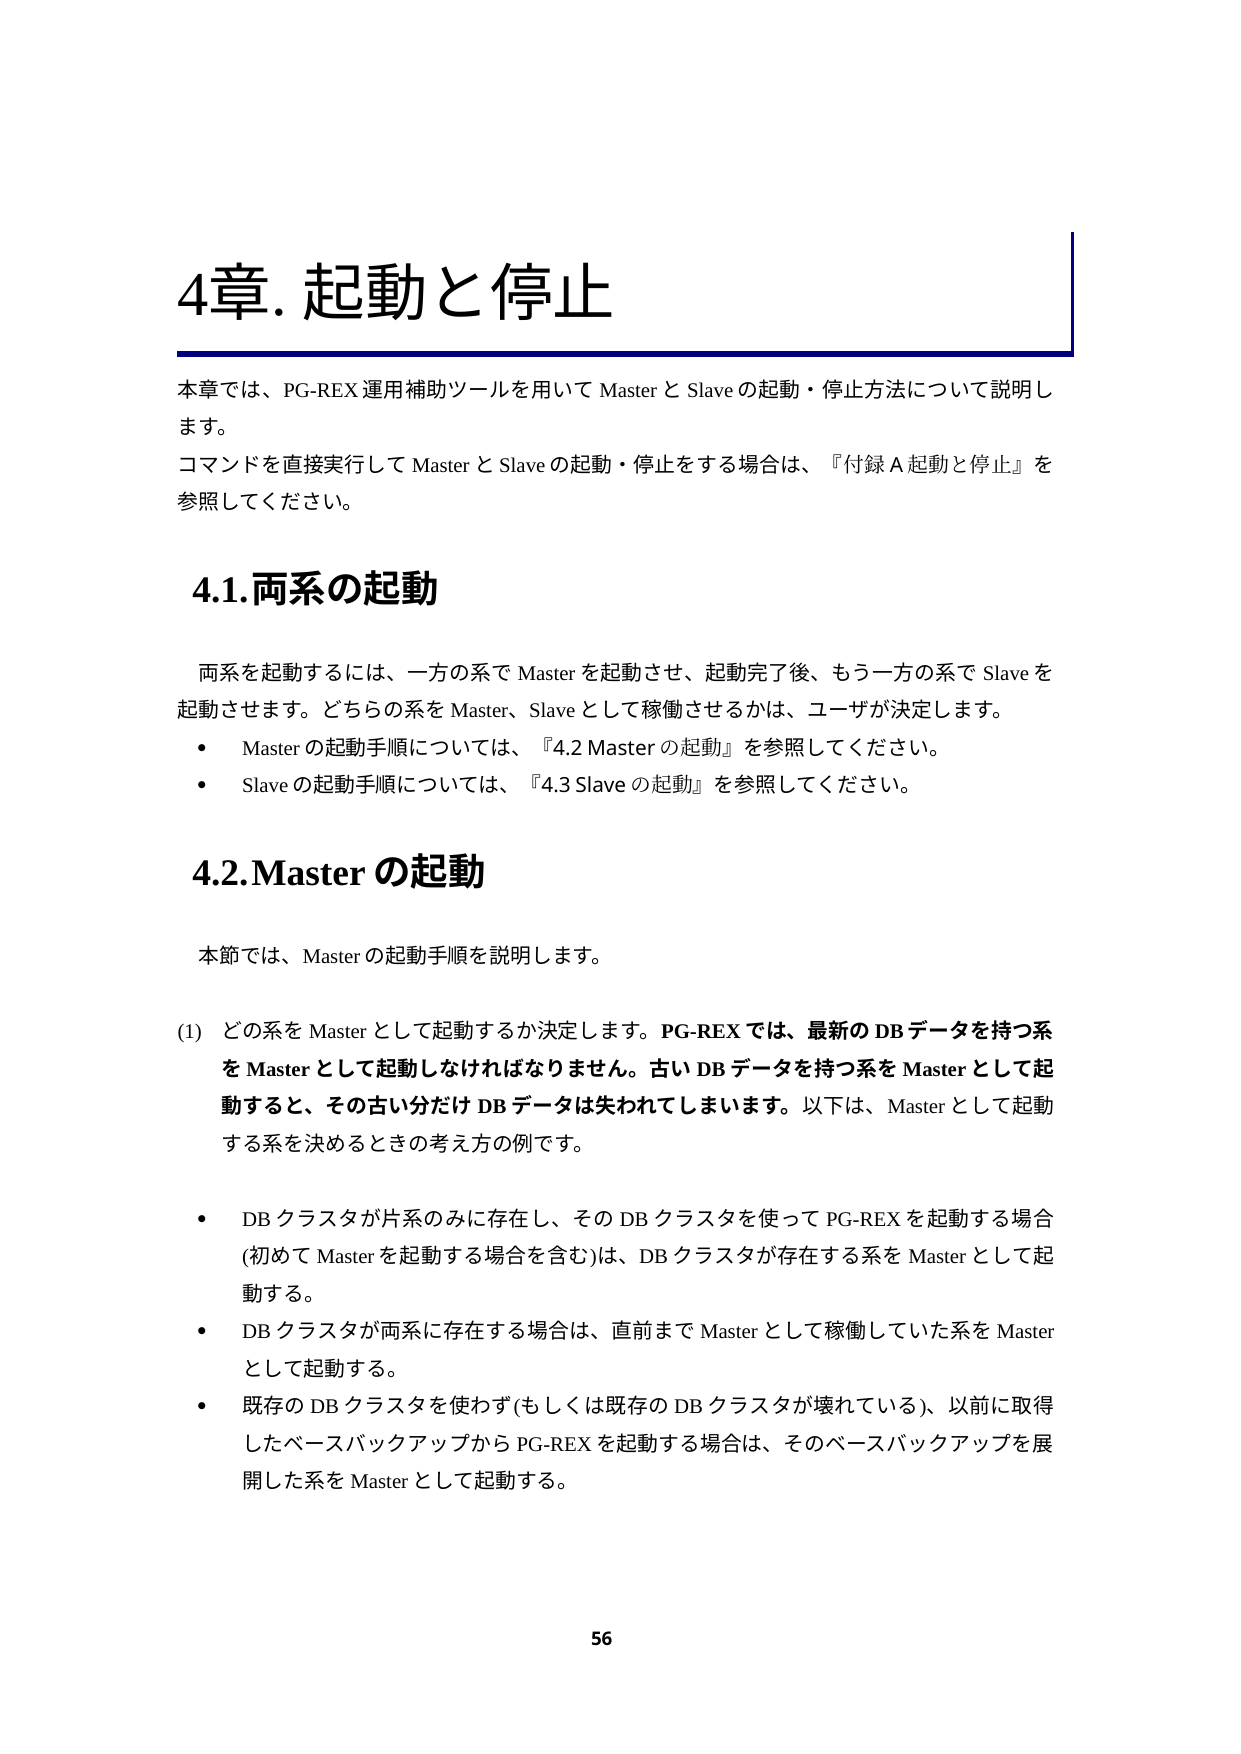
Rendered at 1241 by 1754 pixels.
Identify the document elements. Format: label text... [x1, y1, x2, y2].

text 本節では、Masterの起動手順を説明します。 [177, 936, 1054, 973]
subtitle 起動と停止 [177, 232, 1071, 351]
list DBクラスタが両系に存在する場合は、直前までMasterとして稼働していた系をMasterとして起動する。 [198, 1311, 1054, 1386]
subtitle 両系の起動 [192, 548, 1063, 623]
list Masterの起動手順については、『4.2 Masterの起動』を参照してください。 [198, 728, 1054, 765]
list DBクラスタが片系のみに存在し、そのDBクラスタを使ってPG-REXを起動する場合(初めてMasterを起動する場合を含む)は、DBクラスタが存在する系をMasterとして起動する。 [198, 1198, 1054, 1311]
text 本章では、PG-REX運用補助ツールを用いてMasterとSlaveの起動・停止方法について説明します。 [177, 369, 1054, 444]
text 両系を起動するには、一方の系でMasterを起動させ、起動完了後、もう一方の系でSlaveを起動させます。どちらの系をMaster、Slaveとして稼働させるかは、ユーザが決定します。 [177, 653, 1054, 728]
list 既存のDBクラスタを使わず(もしくは既存のDBクラスタが壊れている)、以前に取得したベースバックアップからPG-REXを起動する場合は、そのベースバックアップを展開した系をMasterとして起動する。 [198, 1386, 1054, 1498]
text コマンドを直接実行してMasterとSlaveの起動・停止をする場合は、『付録A起動と停止』を参照してください。 [177, 444, 1054, 519]
list Slaveの起動手順については、『4.3 Slaveの起動』を参照してください。 [198, 765, 1054, 803]
list どの系をMasterとして起動するか決定します。PG-REXでは、最新のDBデータを持つ系をMasterとして起動しなければなりません。古いDBデータを持つ系をMasterとして起動すると、その古い分だけDBデータは失われてしまいます。以下は、Masterとして起動する系を決めるときの考え方の例です。 [177, 1011, 1054, 1161]
subtitle Masterの起動 [192, 832, 1063, 907]
